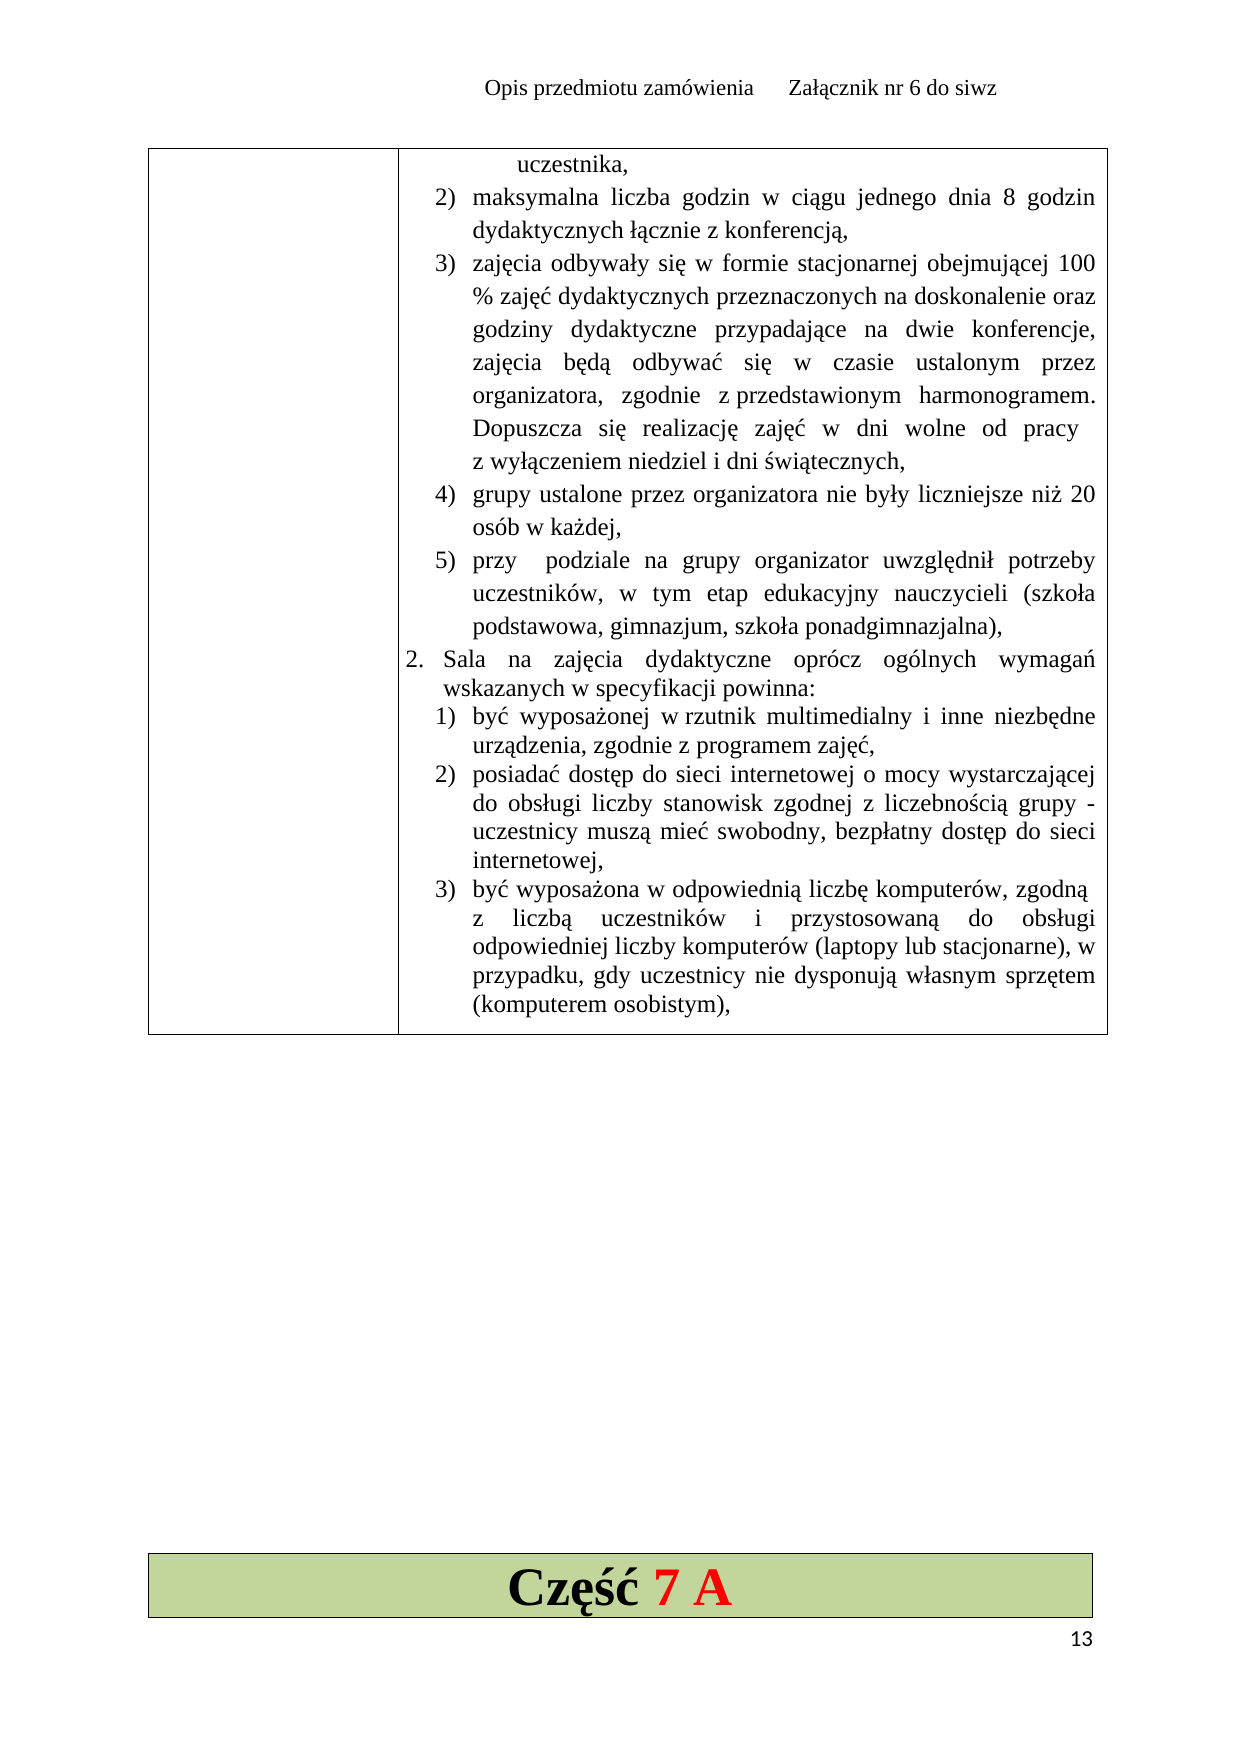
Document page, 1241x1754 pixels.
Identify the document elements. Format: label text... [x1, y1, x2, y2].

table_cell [399, 149, 1107, 1034]
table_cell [149, 149, 398, 1034]
table_header Część 7 A [149, 1554, 1092, 1617]
